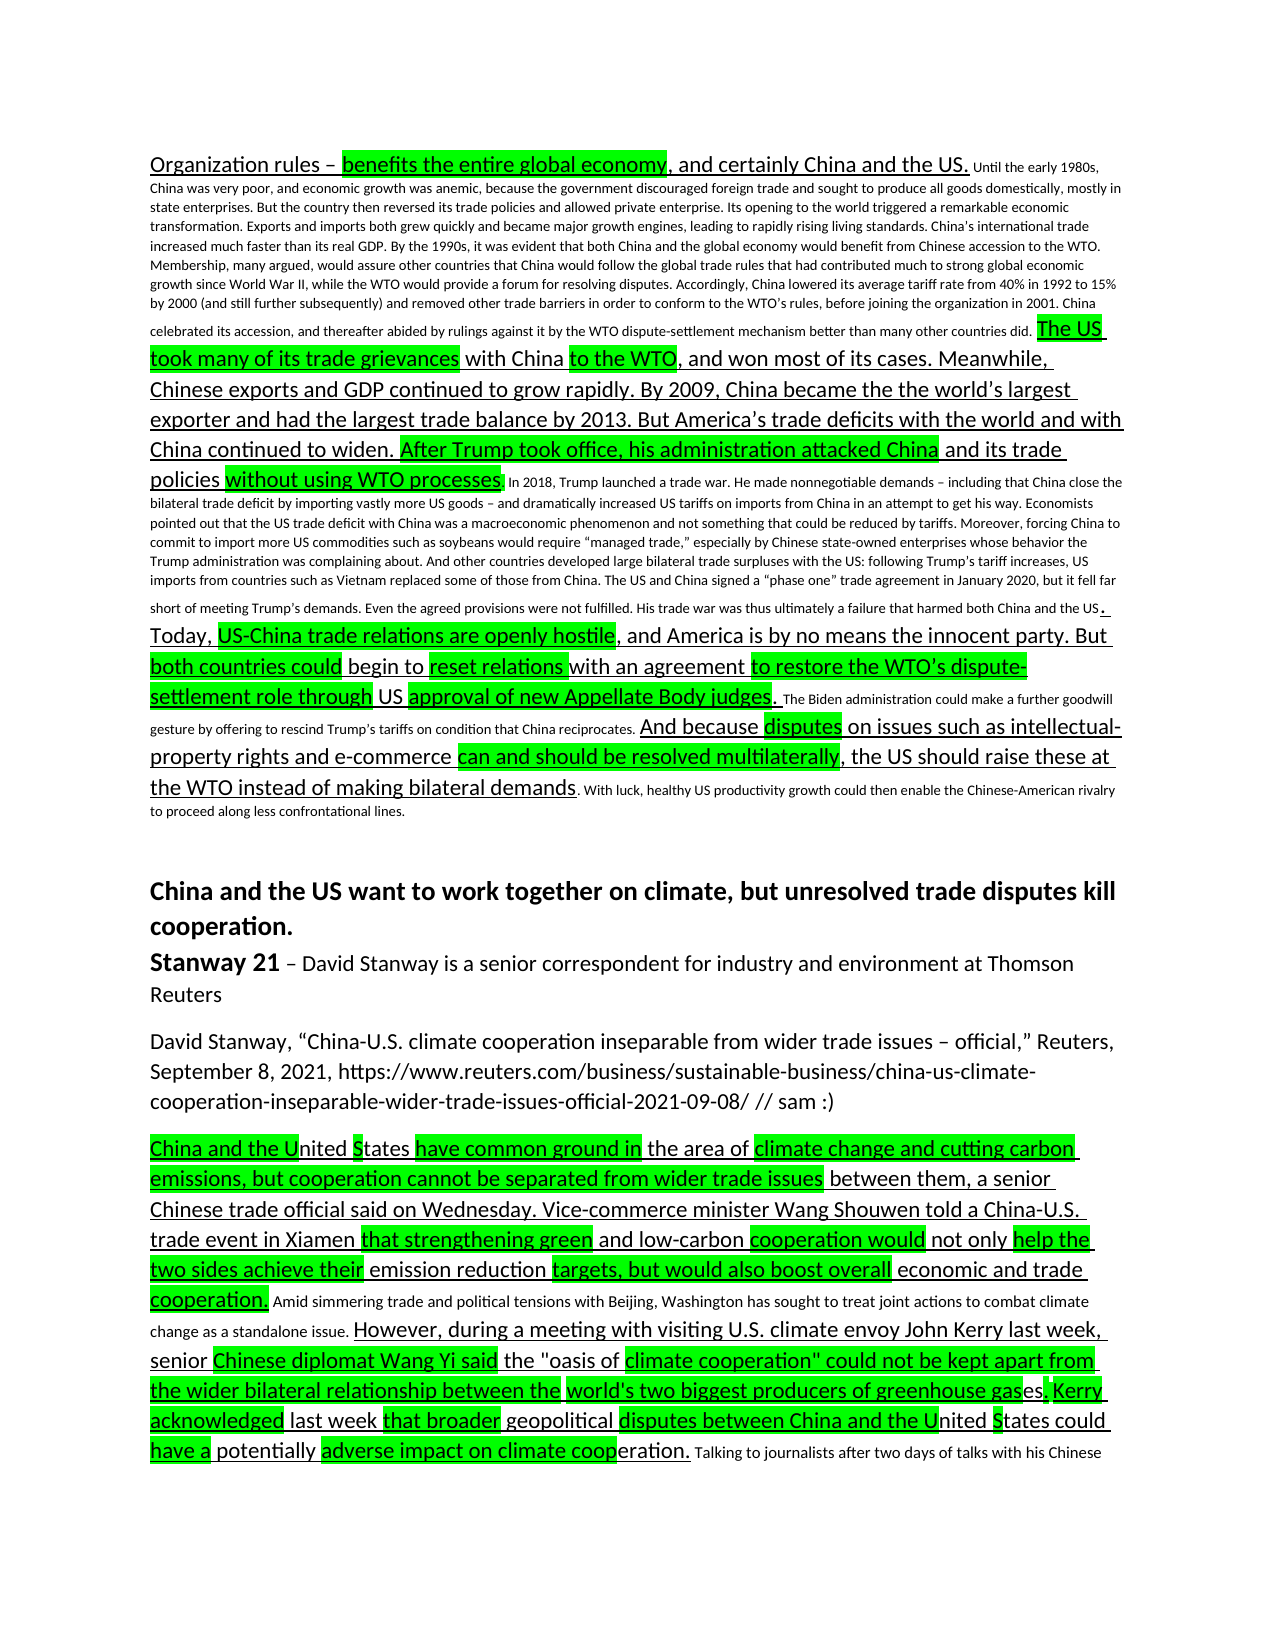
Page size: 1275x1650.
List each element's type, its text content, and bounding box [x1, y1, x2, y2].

text Stanway 21 – David Stanway is a senior correspondent for industry and environment at Thomson Reuters [150, 945, 1125, 1008]
subtitle China and the US want to work together on climate, but unresolved trade disputes kill cooperation. [150, 874, 1125, 942]
text David Stanway, “China-U.S. climate cooperation inseparable from wider trade issues – official,” Reuters, September 8, 2021, https://www.reuters.com/business/sustainable-business/china-us-climate-cooperation-inseparable-wider-trade-issues-official-2021-09-08/ // sam :) [150, 1027, 1125, 1116]
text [150, 150, 1125, 820]
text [150, 1134, 1125, 1464]
